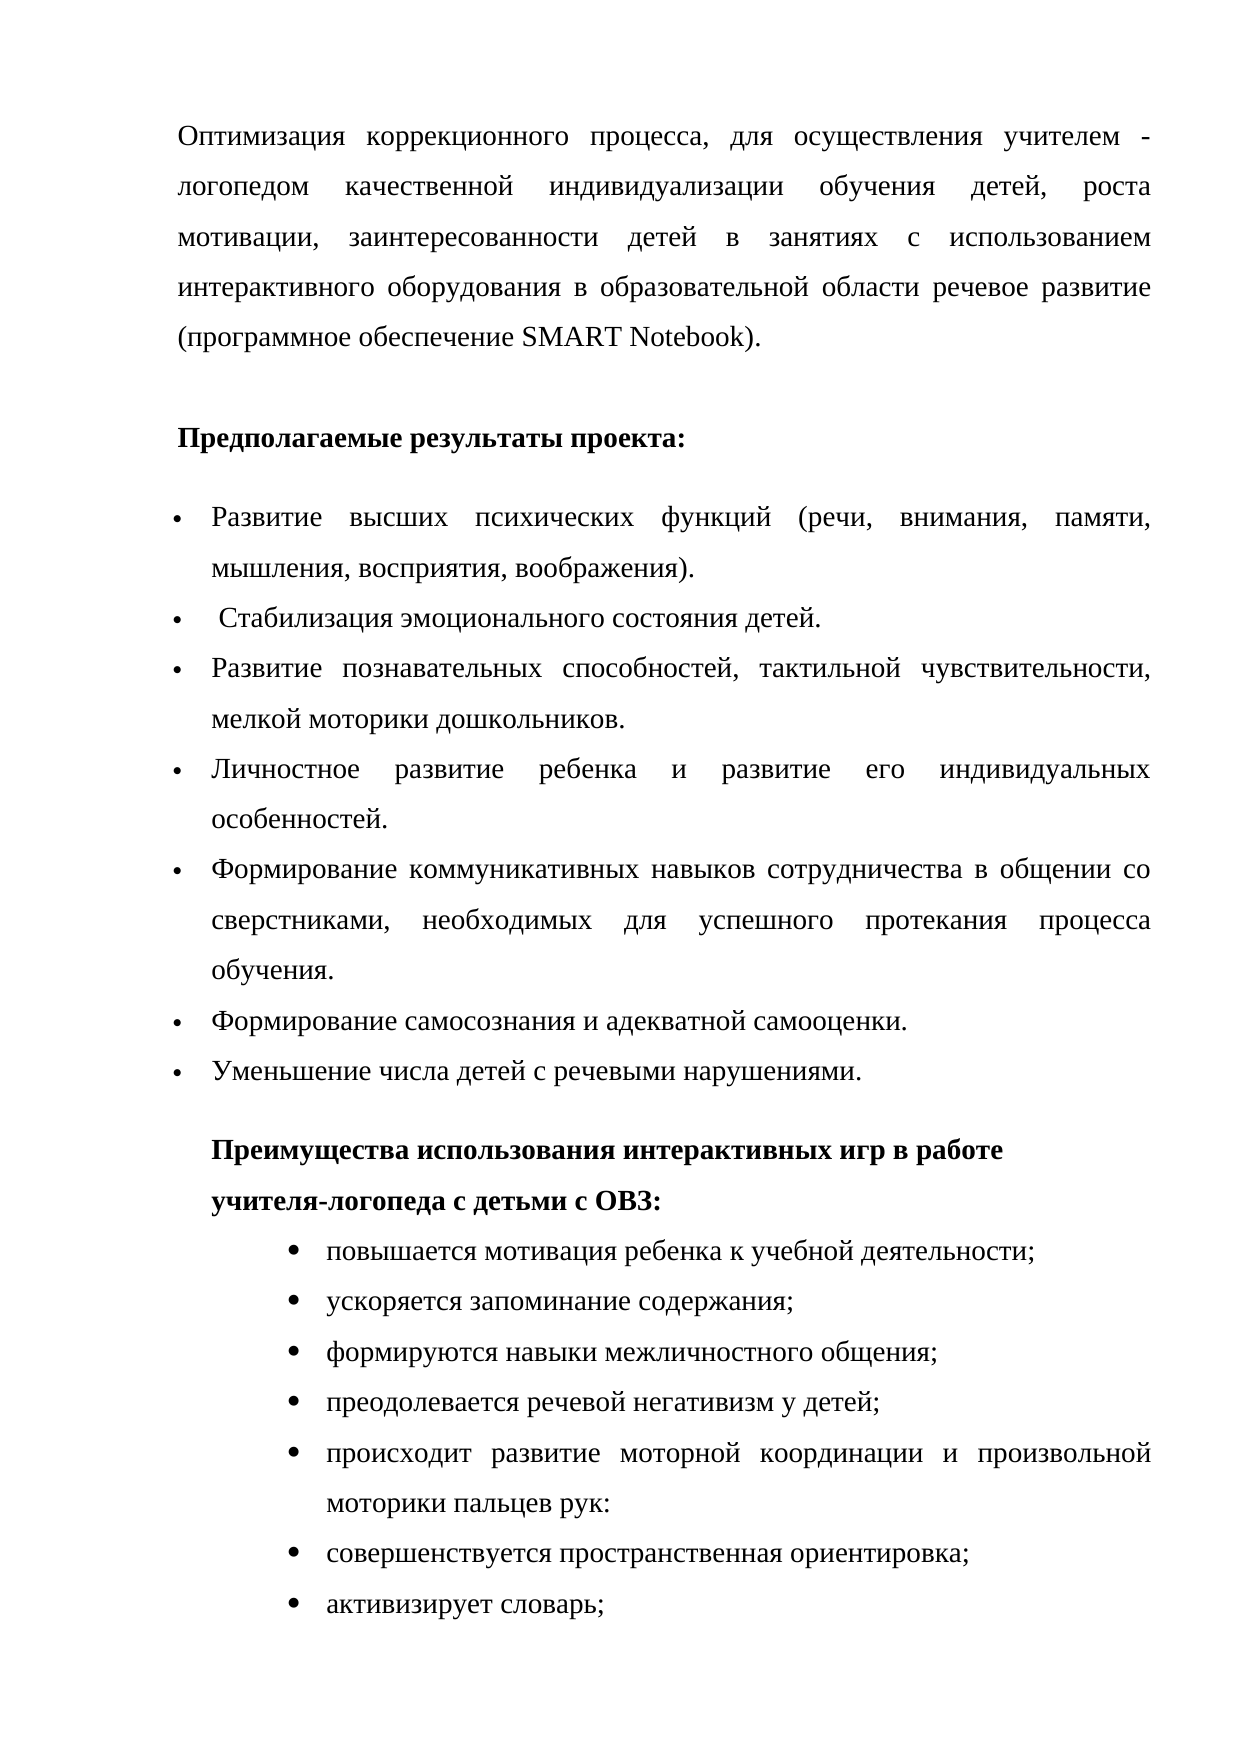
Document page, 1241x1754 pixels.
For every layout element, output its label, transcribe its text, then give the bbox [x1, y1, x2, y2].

list Личностное развитие ребенка и развитие его индивидуальных особенностей. [173, 751, 1152, 835]
list Формирование коммуникативных навыков сотрудничества в общении со сверстниками, необходимых для успешного протекания процесса обучения. [173, 852, 1152, 986]
text учителя-логопеда с детьми с ОВЗ: [177, 1183, 1152, 1216]
list активизирует словарь; [288, 1586, 1152, 1619]
list Формирование самосознания и адекватной самооценки. [173, 1003, 1152, 1036]
list происходит развитие моторной координации и произвольной моторики пальцев рук: [288, 1435, 1152, 1519]
list Уменьшение числа детей с речевыми нарушениями. [173, 1053, 1152, 1086]
text Предполагаемые результаты проекта: [177, 420, 1152, 453]
list Развитие высших психических функций (речи, внимания, памяти, мышления, восприятия, воображения). [173, 499, 1152, 583]
list формируются навыки межличностного общения; [288, 1334, 1152, 1367]
list повышается мотивация ребенка к учебной деятельности; [288, 1233, 1152, 1267]
list ускоряется запоминание содержания; [288, 1283, 1152, 1317]
list преодолевается речевой негативизм у детей; [288, 1384, 1152, 1418]
list совершенствуется пространственная ориентировка; [288, 1535, 1152, 1569]
list Стабилизация эмоционального состояния детей. [173, 600, 1152, 634]
text Преимущества использования интерактивных игр в работе [177, 1132, 1152, 1166]
list Развитие познавательных способностей, тактильной чувствительности, мелкой моторики дошкольников. [173, 650, 1152, 734]
text Оптимизация коррекционного процесса, для осуществления учителем - логопедом качественной индивидуализации обучения детей, роста мотивации, заинтересованности детей в занятиях с использованием интерактивного оборудования в образовательной области речевое развитие (программное обеспечение SMART Notebook). [177, 118, 1152, 353]
